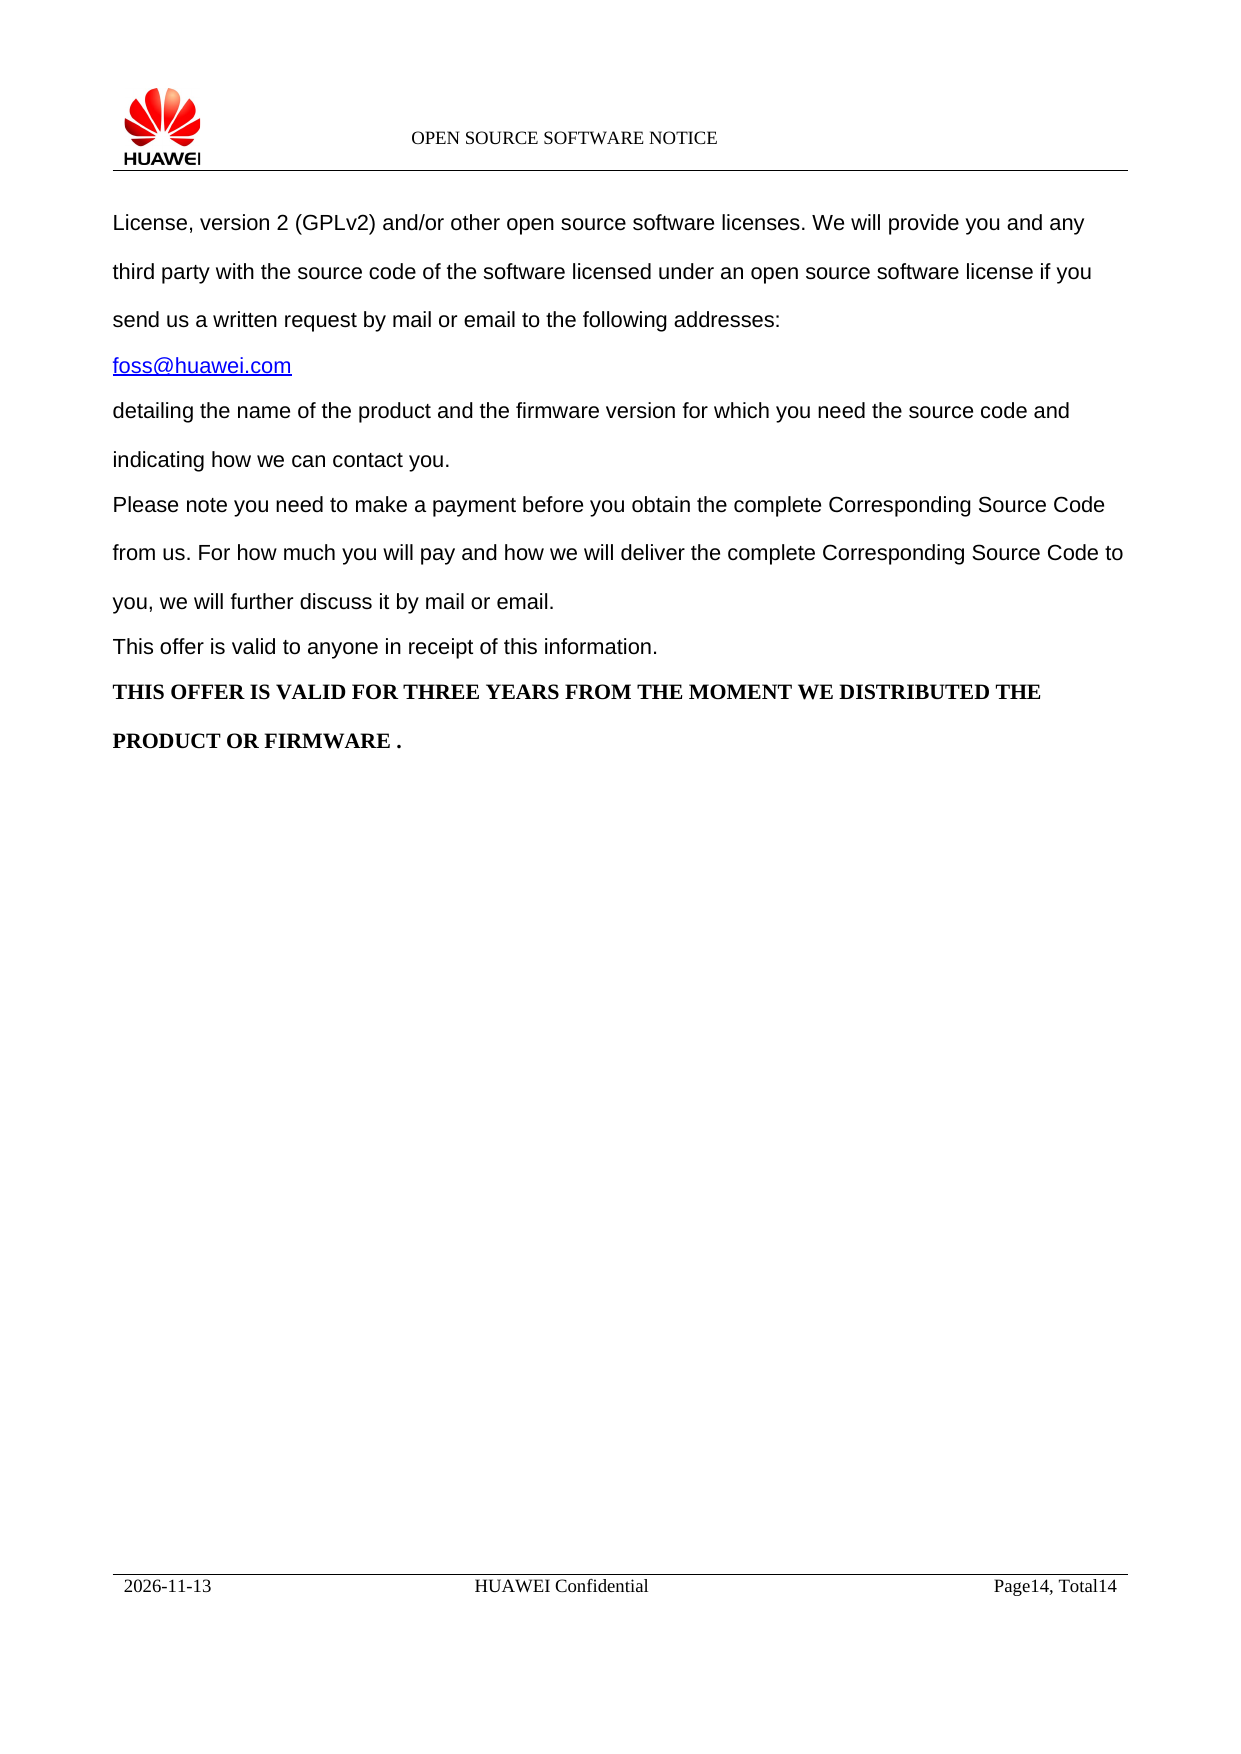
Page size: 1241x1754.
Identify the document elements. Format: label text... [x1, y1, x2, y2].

text This offer is valid to anyone in receipt of this information. [112, 631, 1128, 663]
text This offer is valid for three years from the moment we distributed the product or firmware . [112, 676, 1128, 757]
text Please note you need to make a payment before you obtain the complete Corresponding Source Code from us. For how much you will pay and how we will deliver the complete Corresponding Source Code to you, we will further discuss it by mail or email. [112, 488, 1128, 618]
picture [124, 88, 201, 165]
text detailing the name of the product and the firmware version for which you need the source code and indicating how we can contact you. [112, 394, 1128, 475]
text foss@huawei.com [112, 349, 1128, 381]
